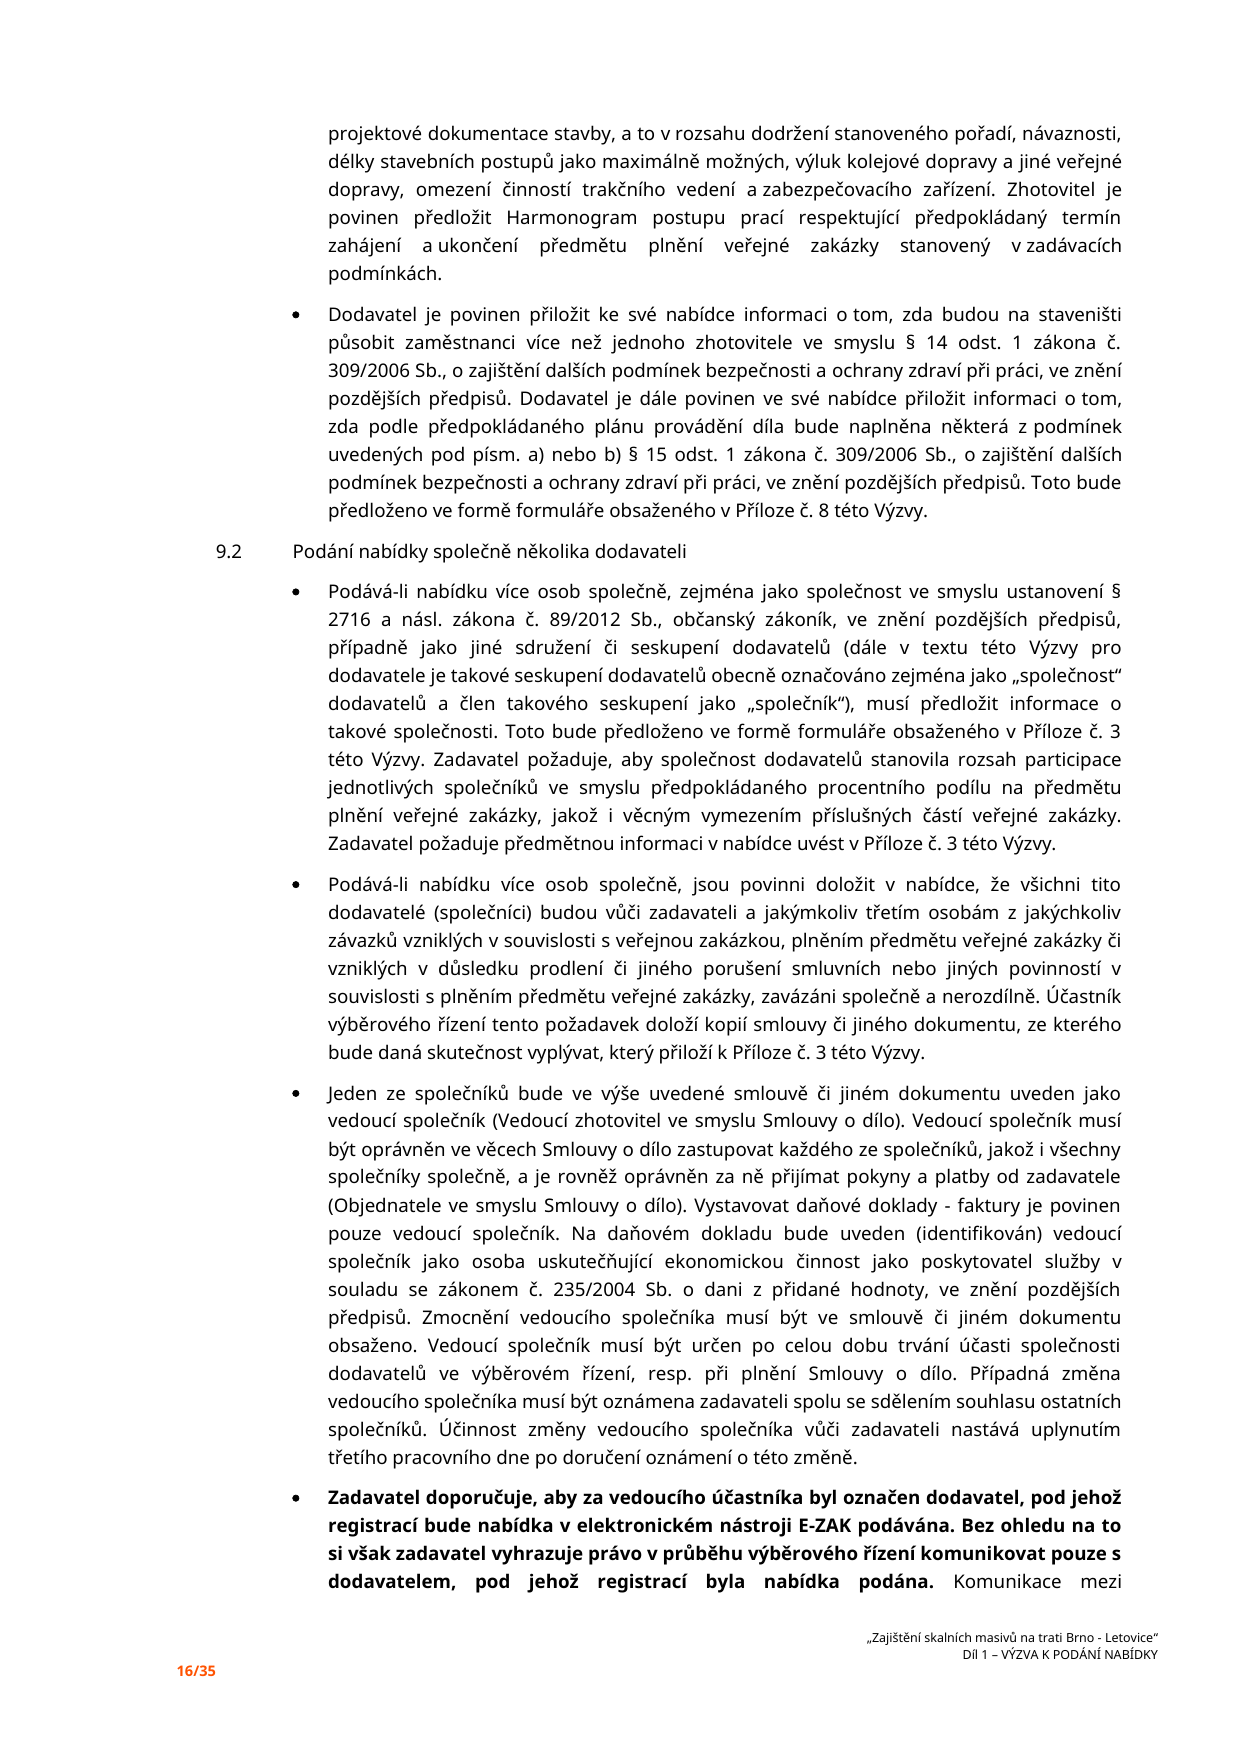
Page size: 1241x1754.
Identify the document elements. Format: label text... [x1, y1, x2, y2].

text Podává-li nabídku více osob společně, zejména jako společnost ve smyslu ustanovení § 2716 a násl. zákona č. 89/2012 Sb., občanský zákoník, ve znění pozdějších předpisů, případně jako jiné sdružení či seskupení dodavatelů (dále v textu této Výzvy pro dodavatele je takové seskupení dodavatelů obecně označováno zejména jako „společnost“ dodavatelů a člen takového seskupení jako „společník“), musí předložit informace o takové společnosti. Toto bude předloženo ve formě formuláře obsaženého v Příloze č. 3 této Výzvy. Zadavatel požaduje, aby společnost dodavatelů stanovila rozsah participace jednotlivých společníků ve smyslu předpokládaného procentního podílu na předmětu plnění veřejné zakázky, jakož i věcným vymezením příslušných částí veřejné zakázky. Zadavatel požaduje předmětnou informaci v nabídce uvést v Příloze č. 3 této Výzvy. [292, 578, 1122, 856]
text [292, 121, 1122, 286]
text Podání nabídky společně několika dodavateli [216, 538, 1122, 563]
text Podává-li nabídku více osob společně, jsou povinni doložit v nabídce, že všichni tito dodavatelé (společníci) budou vůči zadavateli a jakýmkoliv třetím osobám z jakýchkoliv závazků vzniklých v souvislosti s veřejnou zakázkou, plněním předmětu veřejné zakázky či vzniklých v důsledku prodlení či jiného porušení smluvních nebo jiných povinností v souvislosti s plněním předmětu veřejné zakázky, zavázáni společně a nerozdílně. Účastník výběrového řízení tento požadavek doloží kopií smlouvy či jiného dokumentu, ze kterého bude daná skutečnost vyplývat, který přiloží k Příloze č. 3 této Výzvy. [292, 871, 1122, 1065]
text Jeden ze společníků bude ve výše uvedené smlouvě či jiném dokumentu uveden jako vedoucí společník (Vedoucí zhotovitel ve smyslu Smlouvy o dílo). Vedoucí společník musí být oprávněn ve věcech Smlouvy o dílo zastupovat každého ze společníků, jakož i všechny společníky společně, a je rovněž oprávněn za ně přijímat pokyny a platby od zadavatele (Objednatele ve smyslu Smlouvy o dílo). Vystavovat daňové doklady - faktury je povinen pouze vedoucí společník. Na daňovém dokladu bude uveden (identifikován) vedoucí společník jako osoba uskutečňující ekonomickou činnost jako poskytovatel služby v souladu se zákonem č. 235/2004 Sb. o dani z přidané hodnoty, ve znění pozdějších předpisů. Zmocnění vedoucího společníka musí být ve smlouvě či jiném dokumentu obsaženo. Vedoucí společník musí být určen po celou dobu trvání účasti společnosti dodavatelů ve výběrovém řízení, resp. při plnění Smlouvy o dílo. Případná změna vedoucího společníka musí být oznámena zadavateli spolu se sdělením souhlasu ostatních společníků. Účinnost změny vedoucího společníka vůči zadavateli nastává uplynutím třetího pracovního dne po doručení oznámení o této změně. [292, 1080, 1122, 1469]
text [292, 1484, 1122, 1594]
text Dodavatel je povinen přiložit ke své nabídce informaci o tom, zda budou na staveništi působit zaměstnanci více než jednoho zhotovitele ve smyslu § 14 odst. 1 zákona č. 309/2006 Sb., o zajištění dalších podmínek bezpečnosti a ochrany zdraví při práci, ve znění pozdějších předpisů. Dodavatel je dále povinen ve své nabídce přiložit informaci o tom, zda podle předpokládaného plánu provádění díla bude naplněna některá z podmínek uvedených pod písm. a) nebo b) § 15 odst. 1 zákona č. 309/2006 Sb., o zajištění dalších podmínek bezpečnosti a ochrany zdraví při práci, ve znění pozdějších předpisů. Toto bude předloženo ve formě formuláře obsaženého v Příloze č. 8 této Výzvy. [292, 301, 1122, 523]
